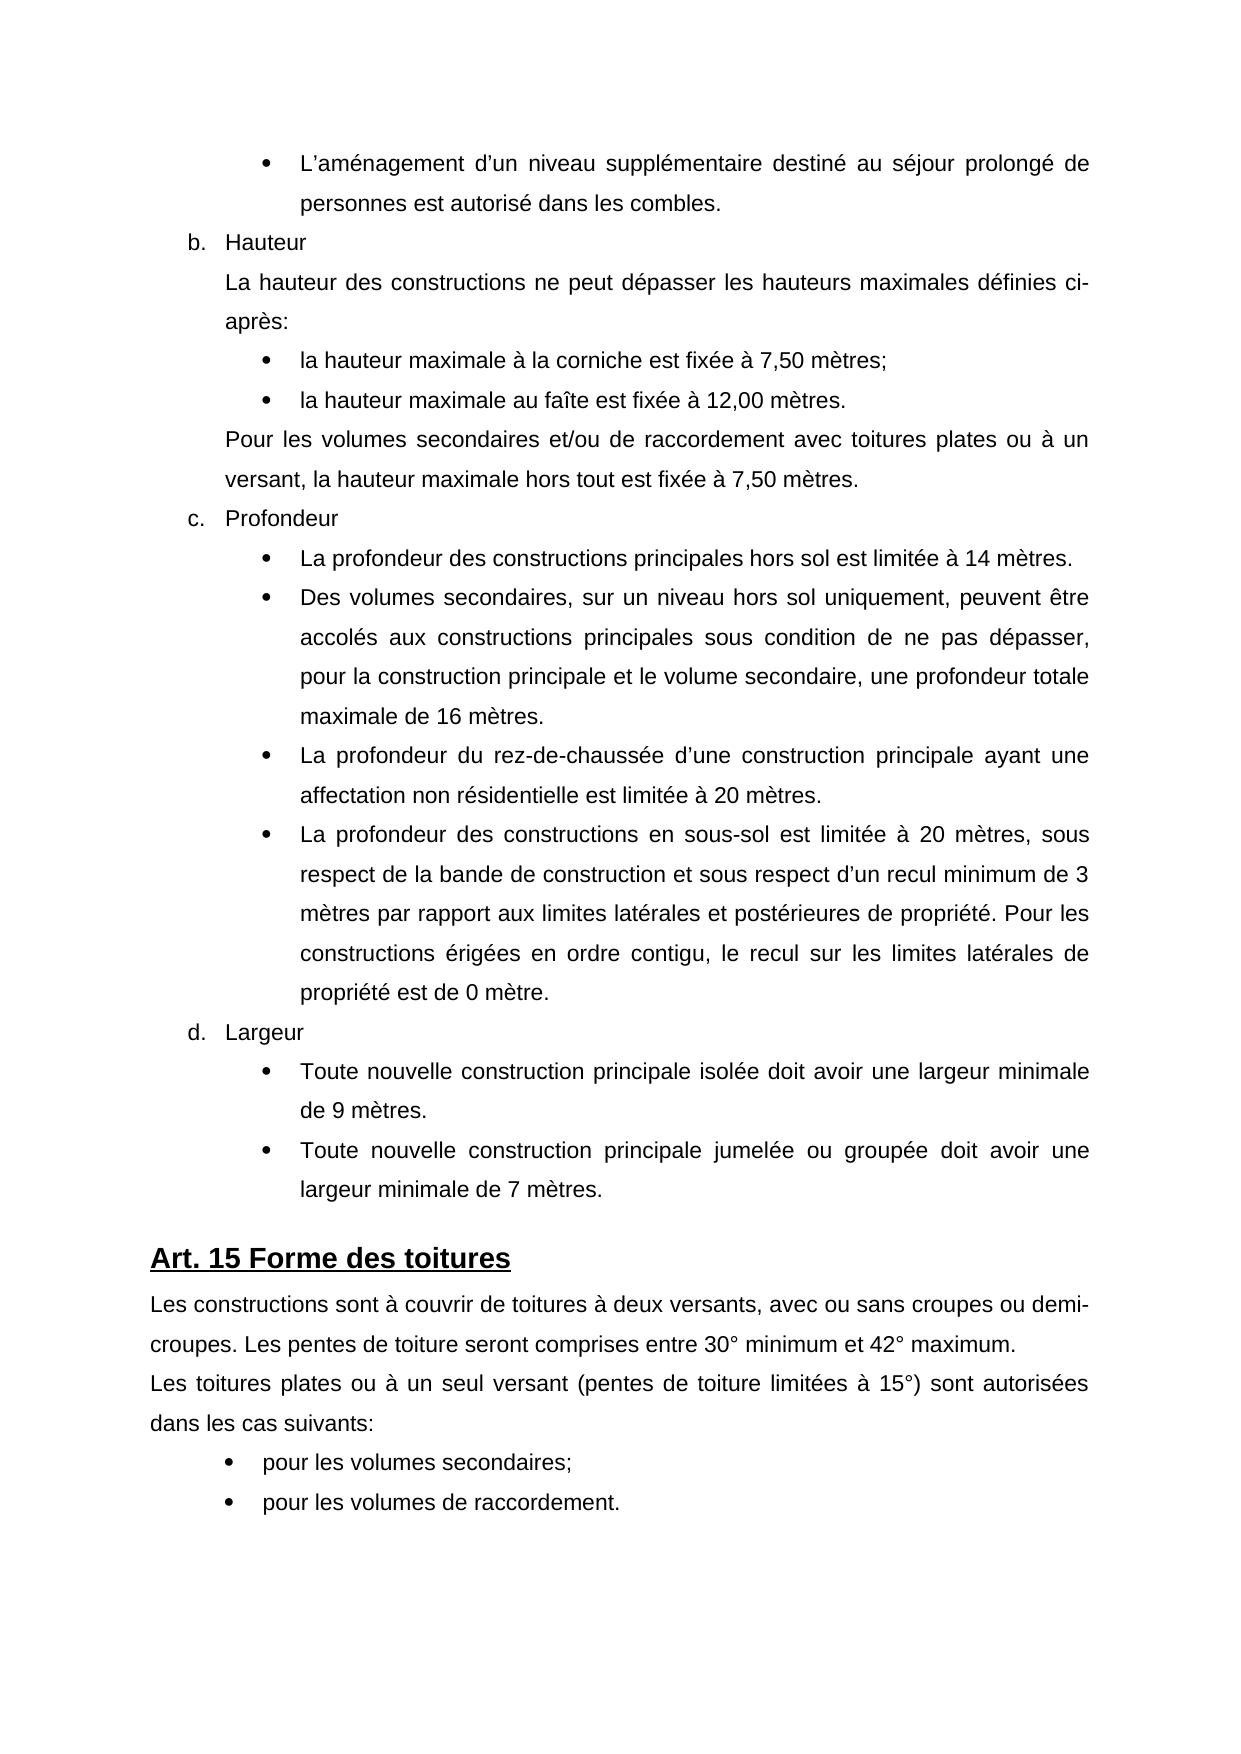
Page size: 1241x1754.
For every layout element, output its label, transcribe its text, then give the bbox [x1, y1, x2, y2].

list La profondeur des constructions en sous-sol est limitée à 20 mètres, sous respect de la bande de construction et sous respect d’un recul minimum de 3 mètres par rapport aux limites latérales et postérieures de propriété. Pour les constructions érigées en ordre contigu, le recul sur les limites latérales de propriété est de 0 mètre. [262, 821, 1090, 1005]
list Toute nouvelle construction principale isolée doit avoir une largeur minimale de 9 mètres. [262, 1058, 1090, 1124]
list pour les volumes secondaires; [225, 1449, 1090, 1476]
list Hauteur [187, 229, 1090, 255]
list Profondeur [187, 505, 1090, 532]
list Des volumes secondaires, sur un niveau hors sol uniquement, peuvent être accolés aux constructions principales sous condition de ne pas dépasser, pour la construction principale et le volume secondaire, une profondeur totale maximale de 16 mètres. [262, 584, 1090, 729]
subtitle Art. 15 Forme des toitures [150, 1241, 1090, 1274]
list La profondeur des constructions principales hors sol est limitée à 14 mètres. [262, 545, 1090, 571]
list pour les volumes de raccordement. [225, 1489, 1090, 1515]
text Les constructions sont à couvrir de toitures à deux versants, avec ou sans croupes ou demi-croupes. Les pentes de toiture seront comprises entre 30° minimum et 42° maximum. [150, 1291, 1090, 1357]
list La profondeur du rez-de-chaussée d’une construction principale ayant une affectation non résidentielle est limitée à 20 mètres. [262, 742, 1090, 808]
list la hauteur maximale au faîte est fixée à 12,00 mètres. [262, 387, 1090, 413]
text La hauteur des constructions ne peut dépasser les hauteurs maximales définies ci-après: [225, 268, 1090, 334]
list Largeur [187, 1018, 1090, 1045]
list Toute nouvelle construction principale jumelée ou groupée doit avoir une largeur minimale de 7 mètres. [262, 1137, 1090, 1203]
text Pour les volumes secondaires et/ou de raccordement avec toitures plates ou à un versant, la hauteur maximale hors tout est fixée à 7,50 mètres. [225, 426, 1090, 492]
text Les toitures plates ou à un seul versant (pentes de toiture limitées à 15°) sont autorisées dans les cas suivants: [150, 1370, 1090, 1436]
list la hauteur maximale à la corniche est fixée à 7,50 mètres; [262, 347, 1090, 374]
list L’aménagement d’un niveau supplémentaire destiné au séjour prolongé de personnes est autorisé dans les combles. [262, 150, 1090, 216]
